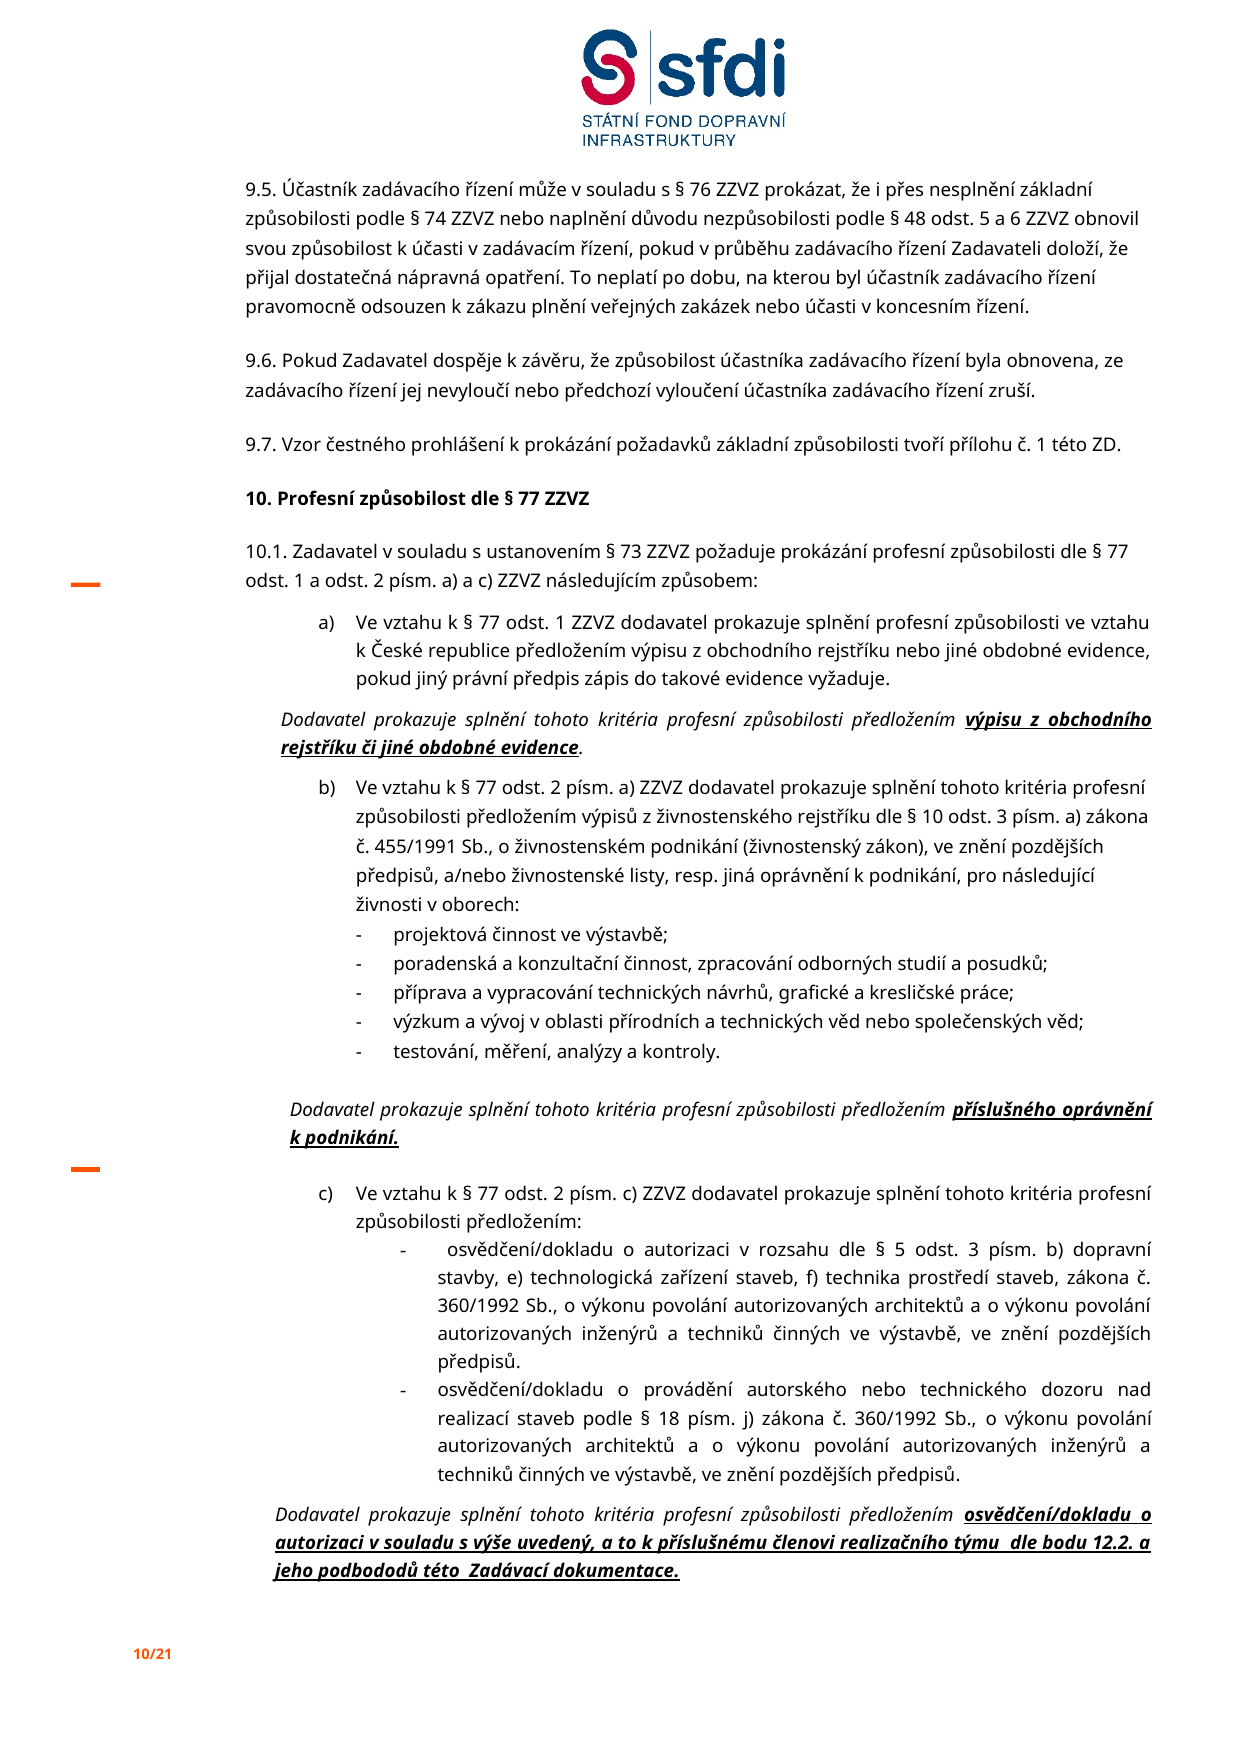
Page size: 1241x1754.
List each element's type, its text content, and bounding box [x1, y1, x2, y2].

text Dodavatel prokazuje splnění tohoto kritéria profesní způsobilosti předložením osvědčení/dokladu o autorizaci v souladu s výše uvedený, a to k příslušnému členovi realizačního týmu dle bodu 12.2. a jeho podbododů této Zadávací dokumentace. [275, 1501, 1152, 1583]
text Účastník zadávacího řízení může v souladu s § 76 ZZVZ prokázat, že i přes nesplnění základní způsobilosti podle § 74 ZZVZ nebo naplnění důvodu nezpůsobilosti podle § 48 odst. 5 a 6 ZZVZ obnovil svou způsobilost k účasti v zadávacím řízení, pokud v průběhu zadávacího řízení Zadavateli doloží, že přijal dostatečná nápravná opatření. To neplatí po dobu, na kterou byl účastník zadávacího řízení pravomocně odsouzen k zákazu plnění veřejných zakázek nebo účasti v koncesním řízení. [245, 176, 1152, 319]
text Dodavatel prokazuje splnění tohoto kritéria profesní způsobilosti předložením výpisu z obchodního rejstříku či jiné obdobné evidence. [281, 706, 1152, 759]
text Pokud Zadavatel dospěje k závěru, že způsobilost účastníka zadávacího řízení byla obnovena, ze zadávacího řízení jej nevyloučí nebo předchozí vyloučení účastníka zadávacího řízení zruší. [245, 348, 1152, 402]
list testování, měření, analýzy a kontroly. [356, 1038, 1152, 1093]
list Ve vztahu k § 77 odst. 2 písm. a) ZZVZ dodavatel prokazuje splnění tohoto kritéria profesní způsobilosti předložením výpisů z živnostenského rejstříku dle § 10 odst. 3 písm. a) zákona č. 455/1991 Sb., o živnostenském podnikání (živnostenský zákon), ve znění pozdějších předpisů, a/nebo živnostenské listy, resp. jiná oprávnění k podnikání, pro následující živnosti v oborech: [318, 774, 1152, 917]
list příprava a vypracování technických návrhů, grafické a kresličské práce; [356, 979, 1152, 1005]
text Profesní způsobilost dle § 77 ZZVZ [245, 485, 1152, 511]
list Dodavatel prokazuje splnění tohoto kritéria profesní způsobilosti předložením příslušného oprávnění k podnikání. [289, 1097, 1152, 1150]
list projektová činnost ve výstavbě; [356, 921, 1152, 946]
list osvědčení/dokladu o autorizaci v rozsahu dle § 5 odst. 3 písm. b) dopravní stavby, e) technologická zařízení staveb, f) technika prostředí staveb, zákona č. 360/1992 Sb., o výkonu povolání autorizovaných architektů a o výkonu povolání autorizovaných inženýrů a techniků činných ve výstavbě, ve znění pozdějších předpisů. [400, 1237, 1152, 1374]
picture [581, 27, 786, 146]
list výzkum a vývoj v oblasti přírodních a technických věd nebo společenských věd; [356, 1009, 1152, 1034]
text Vzor čestného prohlášení k prokázání požadavků základní způsobilosti tvoří přílohu č. 1 této ZD. [245, 431, 1152, 457]
list poradenská a konzultační činnost, zpracování odborných studií a posudků; [356, 950, 1152, 976]
list Ve vztahu k § 77 odst. 1 ZZVZ dodavatel prokazuje splnění profesní způsobilosti ve vztahu k České republice předložením výpisu z obchodního rejstříku nebo jiné obdobné evidence, pokud jiný právní předpis zápis do takové evidence vyžaduje. [318, 609, 1152, 691]
list Ve vztahu k § 77 odst. 2 písm. c) ZZVZ dodavatel prokazuje splnění tohoto kritéria profesní způsobilosti předložením: [318, 1181, 1152, 1234]
list osvědčení/dokladu o provádění autorského nebo technického dozoru nad realizací staveb podle § 18 písm. j) zákona č. 360/1992 Sb., o výkonu povolání autorizovaných architektů a o výkonu povolání autorizovaných inženýrů a techniků činných ve výstavbě, ve znění pozdějších předpisů. [400, 1377, 1152, 1486]
text Zadavatel v souladu s ustanovením § 73 ZZVZ požaduje prokázání profesní způsobilosti dle § 77 odst. 1 a odst. 2 písm. a) a c) ZZVZ následujícím způsobem: [245, 538, 1152, 593]
